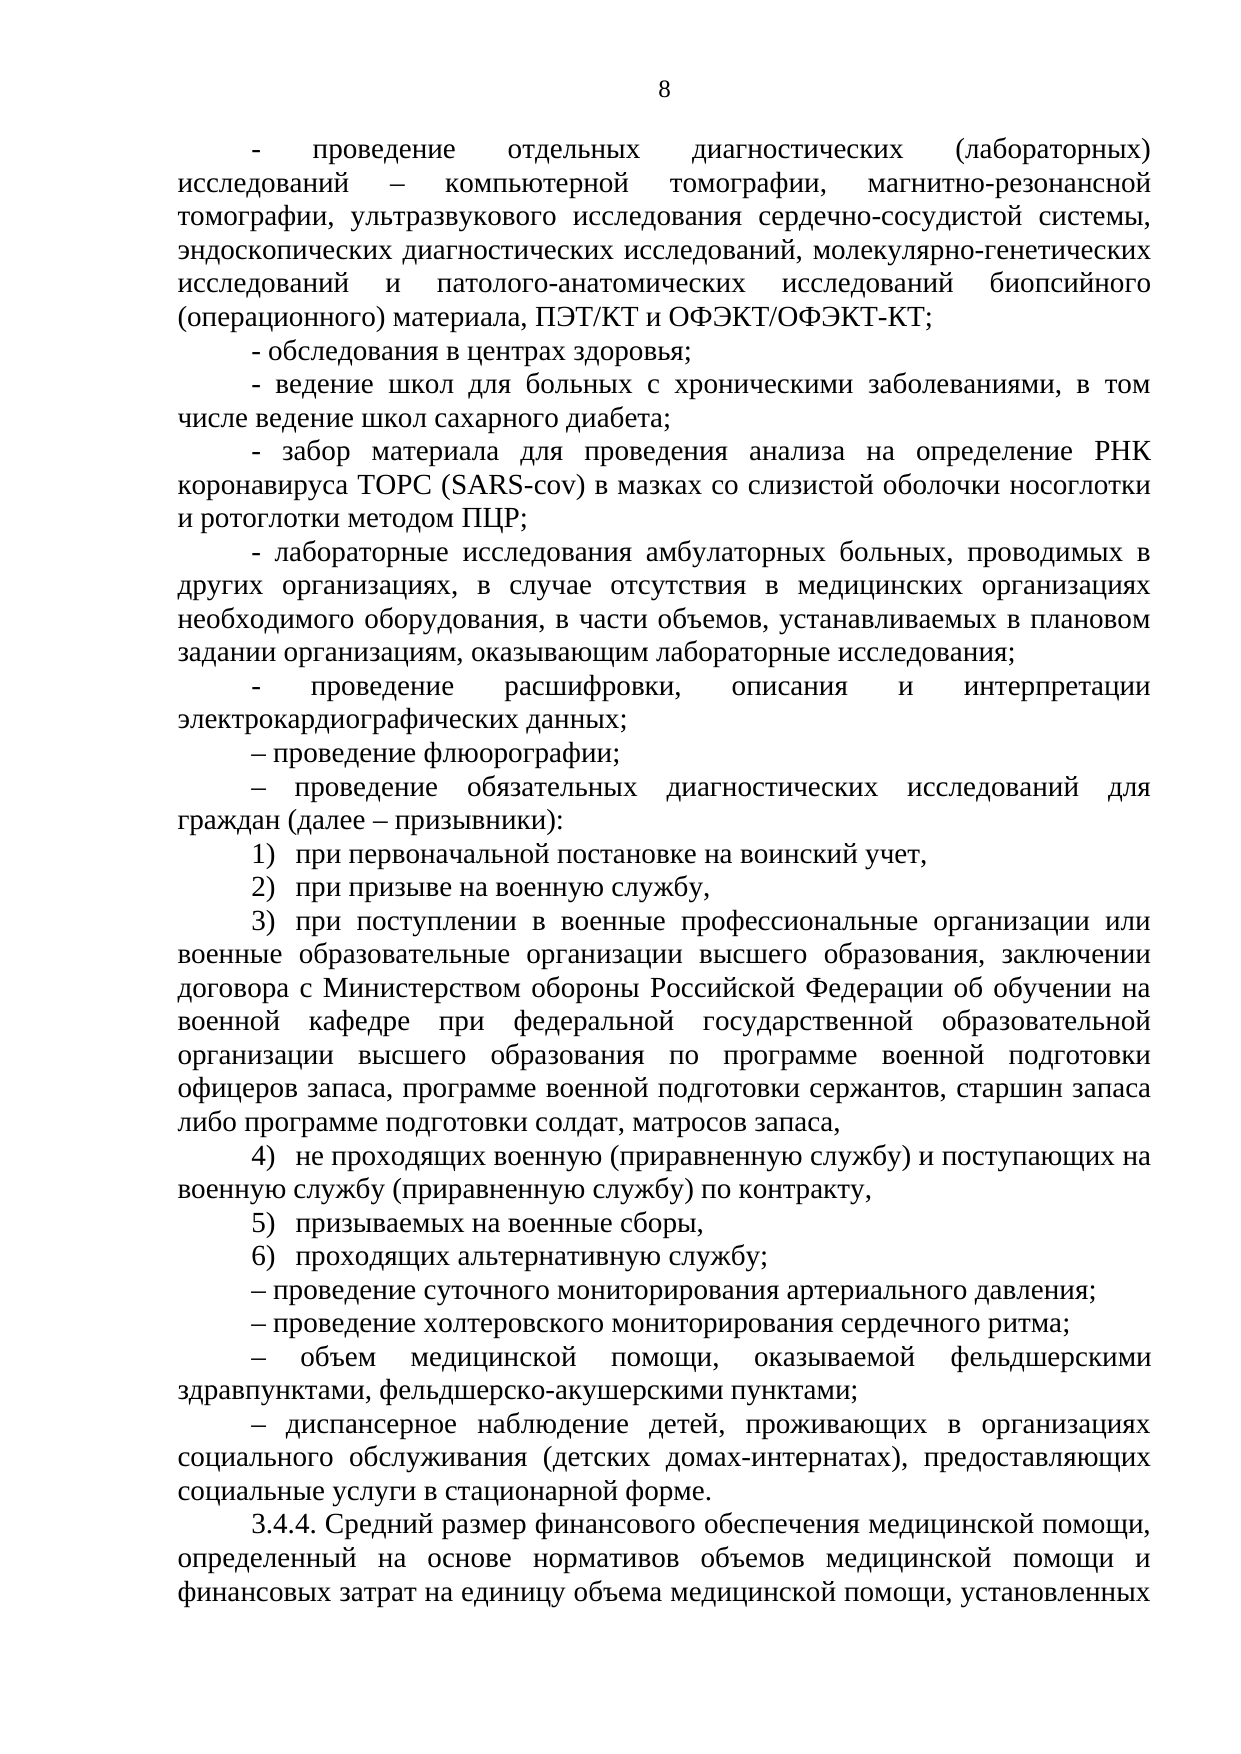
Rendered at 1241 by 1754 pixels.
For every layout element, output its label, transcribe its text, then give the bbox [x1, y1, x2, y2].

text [177, 1507, 1152, 1607]
text - проведение отдельных диагностических (лабораторных) исследований – компьютерной томографии, магнитно-резонансной томографии, ультразвукового исследования сердечно-сосудистой системы, эндоскопических диагностических исследований, молекулярно-генетических исследований и патолого-анатомических исследований биопсийного (операционного) материала, ПЭТ/КТ и ОФЭКТ/ОФЭКТ-КТ; [177, 131, 1152, 333]
text – проведение холтеровского мониторирования сердечного ритма; [177, 1305, 1152, 1339]
list не проходящих военную (приравненную службу) и поступающих на военную службу (приравненную службу) по контракту, [177, 1138, 1152, 1205]
list при поступлении в военные профессиональные организации или военные образовательные организации высшего образования, заключении договора с Министерством обороны Российской Федерации об обучении на военной кафедре при федеральной государственной образовательной организации высшего образования по программе военной подготовки офицеров запаса, программе военной подготовки сержантов, старшин запаса либо программе подготовки солдат, матросов запаса, [177, 903, 1152, 1138]
text – диспансерное наблюдение детей, проживающих в организациях социального обслуживания (детских домах-интернатах), предоставляющих социальные услуги в стационарной форме. [177, 1406, 1152, 1507]
list при первоначальной постановке на воинский учет, [177, 836, 1152, 869]
text – проведение обязательных диагностических исследований для граждан (далее – призывники): [177, 769, 1152, 836]
text – объем медицинской помощи, оказываемой фельдшерскими здравпунктами, фельдшерско-акушерскими пунктами; [177, 1339, 1152, 1406]
list при призыве на военную службу, [177, 869, 1152, 903]
text - лабораторные исследования амбулаторных больных, проводимых в других организациях, в случае отсутствия в медицинских организациях необходимого оборудования, в части объемов, устанавливаемых в плановом задании организациям, оказывающим лабораторные исследования; [177, 534, 1152, 668]
list проходящих альтернативную службу; [177, 1238, 1152, 1272]
list призываемых на военные сборы, [177, 1205, 1152, 1238]
text - забор материала для проведения анализа на определение РНК коронавируса ТОРС (SARS-cov) в мазках со слизистой оболочки носоглотки и ротоглотки методом ПЦР; [177, 433, 1152, 534]
text – проведение флюорографии; [177, 735, 1152, 769]
text - обследования в центрах здоровья; [177, 333, 1152, 366]
text – проведение суточного мониторирования артериального давления; [177, 1272, 1152, 1305]
text - ведение школ для больных с хроническими заболеваниями, в том числе ведение школ сахарного диабета; [177, 366, 1152, 433]
text - проведение расшифровки, описания и интерпретации электрокардиографических данных; [177, 668, 1152, 735]
